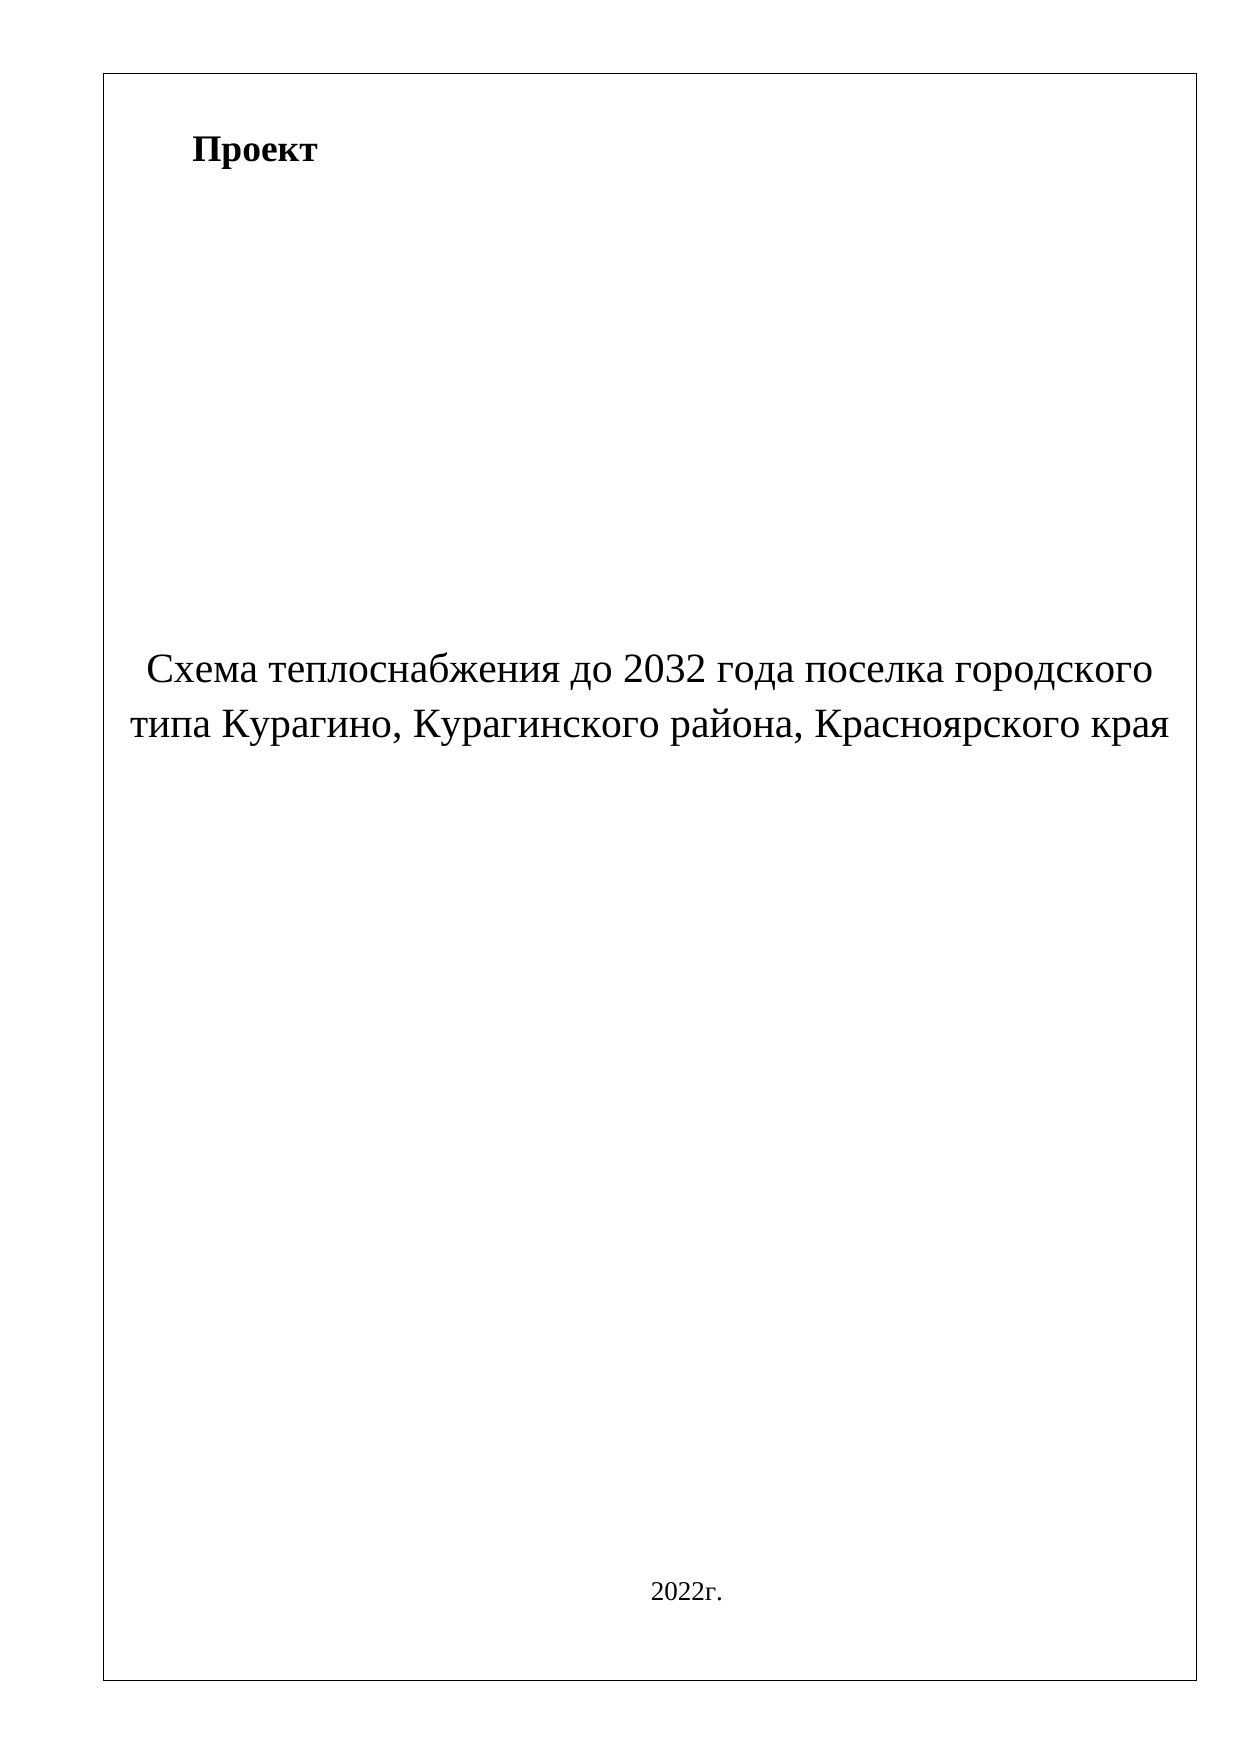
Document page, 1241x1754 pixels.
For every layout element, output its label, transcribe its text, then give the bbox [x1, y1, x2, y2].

text Схема теплоснабжения до 2032 года поселка городского типа Курагино, Курагинского района, Красноярского края [118, 643, 1181, 746]
text 2022г. [118, 1575, 1181, 1606]
subtitle Проект [118, 126, 1181, 169]
